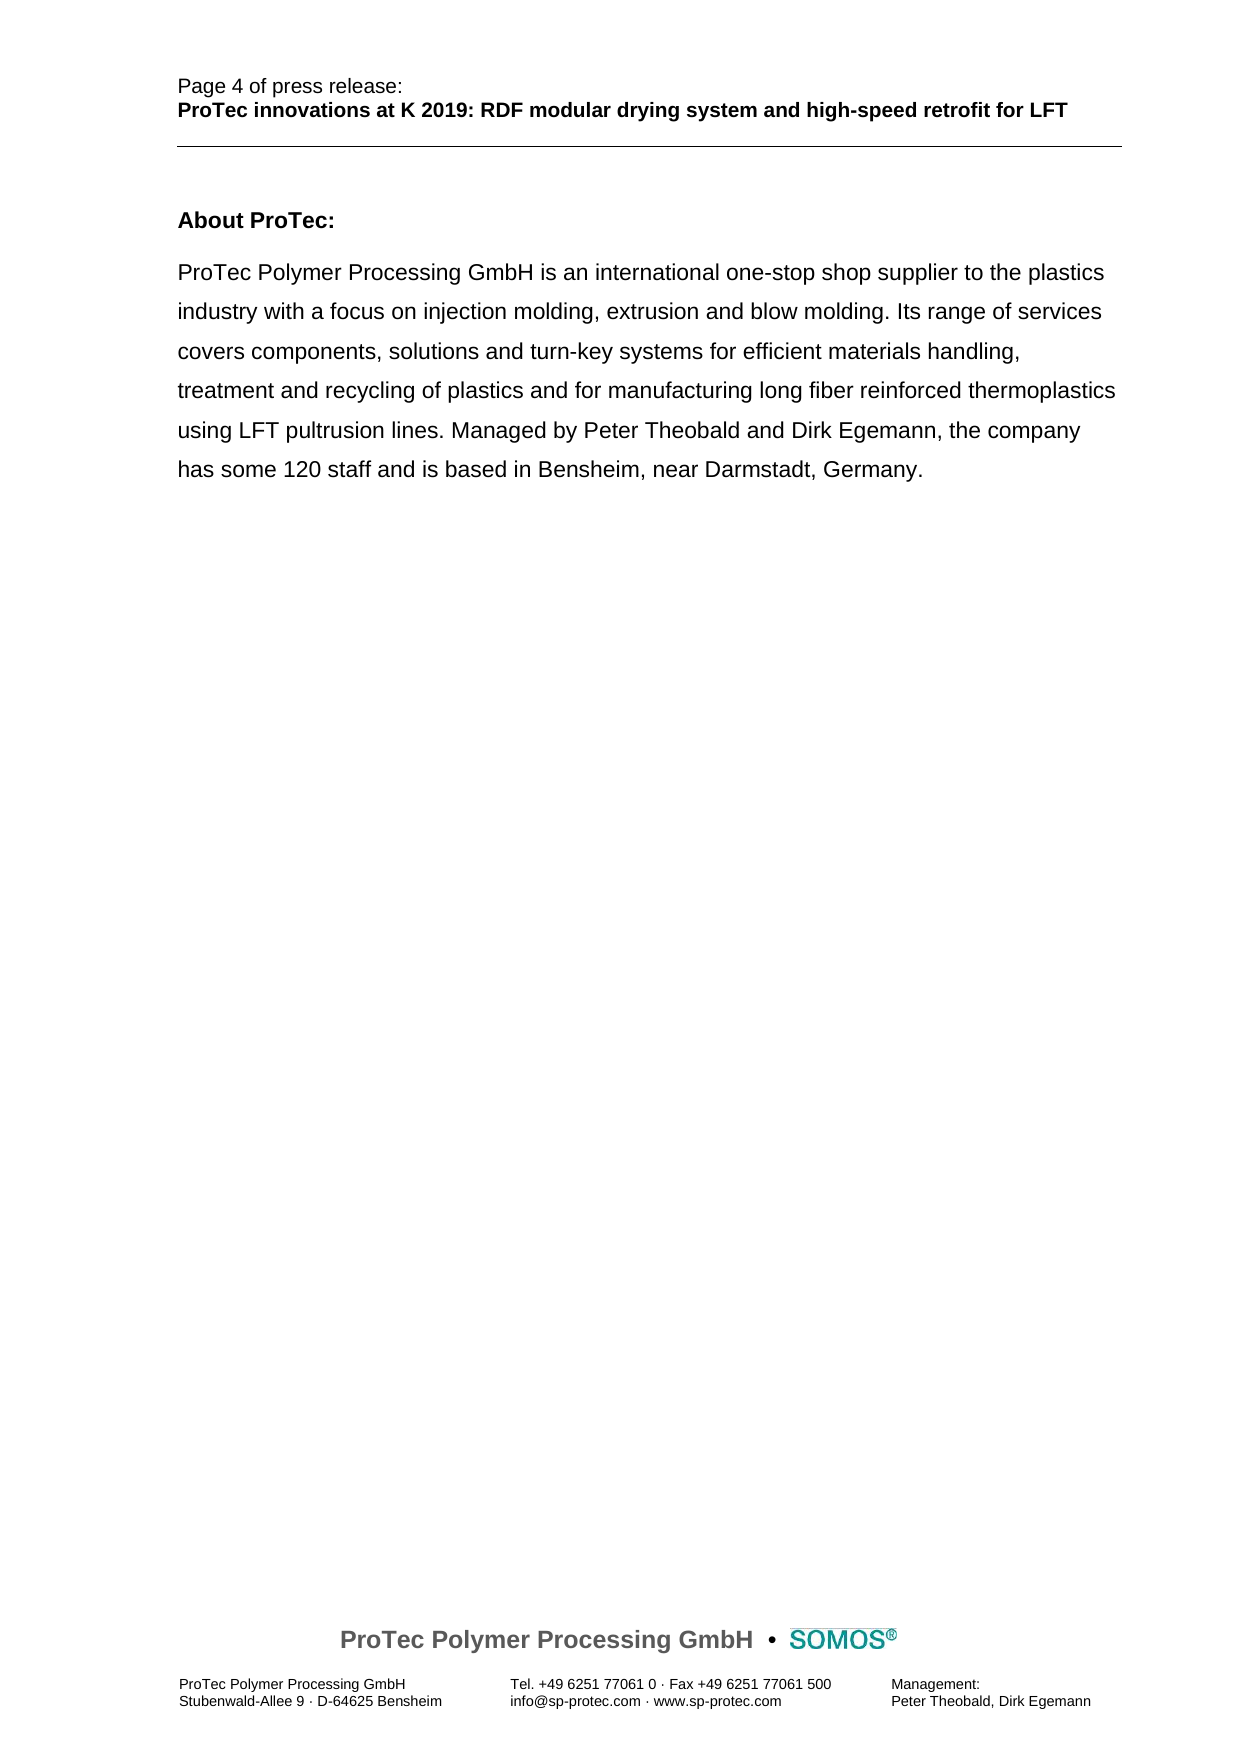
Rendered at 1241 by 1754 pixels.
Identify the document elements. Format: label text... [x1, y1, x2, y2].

picture [790, 1628, 897, 1649]
text ProTec Polymer Processing GmbH is an international one-stop shop supplier to the plastics industry with a focus on injection molding, extrusion and blow molding. Its range of services covers components, solutions and turn-key systems for efficient materials handling, treatment and recycling of plastics and for manufacturing long fiber reinforced thermoplastics using LFT pultrusion lines. Managed by Peter Theobald and Dirk Egemann, the company has some 120 staff and is based in Bensheim, near Darmstadt, Germany. [177, 259, 1122, 482]
text About ProTec: [177, 207, 1122, 233]
